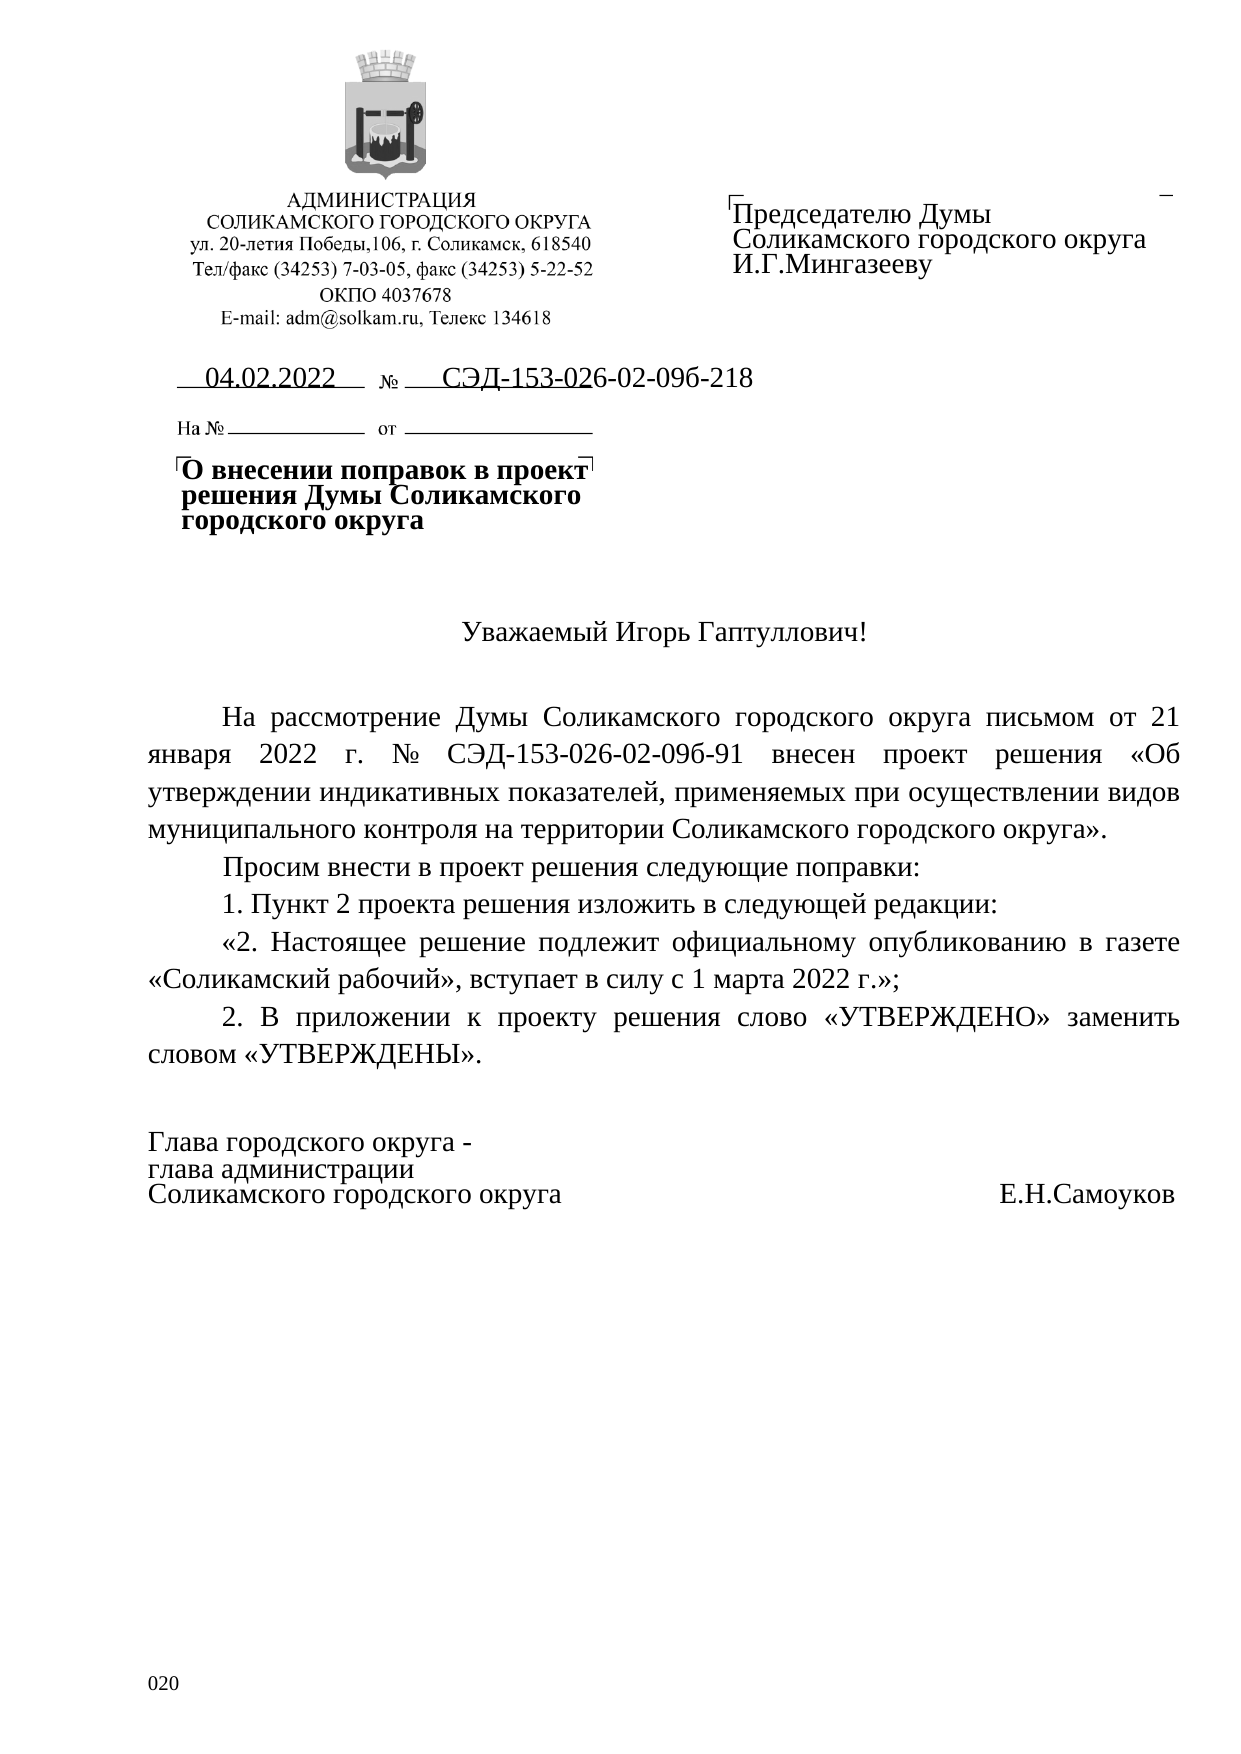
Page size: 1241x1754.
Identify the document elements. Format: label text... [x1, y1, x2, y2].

text 1. Пункт 2 проекта решения изложить в следующей редакции: [148, 883, 1181, 921]
title Глава городского округа - [148, 1121, 1181, 1158]
text 2. В приложении к проекту решения слово «УТВЕРЖДЕНО» заменить словом «УТВЕРЖДЕНЫ». [148, 996, 1181, 1071]
title На рассмотрение Думы Соликамского городского округа письмом от 21 января 2022 г. № СЭД-153-026-02-09б-91 внесен проект решения «Об утверждении индикативных показателей, применяемых при осуществлении видов муниципального контроля на территории Соликамского городского округа». [148, 696, 1181, 846]
text Уважаемый Игорь Гаптуллович! [148, 621, 1181, 646]
text Просим внести в проект решения следующие поправки: [148, 846, 1181, 883]
picture [187, 461, 198, 471]
picture [169, 37, 1173, 471]
text глава администрации [148, 1158, 1181, 1183]
text Соликамского городского округа Е.Н.Самоуков [148, 1183, 1181, 1208]
text «2. Настоящее решение подлежит официальному опубликованию в газете «Соликамский рабочий», вступает в силу с 1 марта 2022 г.»; [148, 921, 1181, 996]
